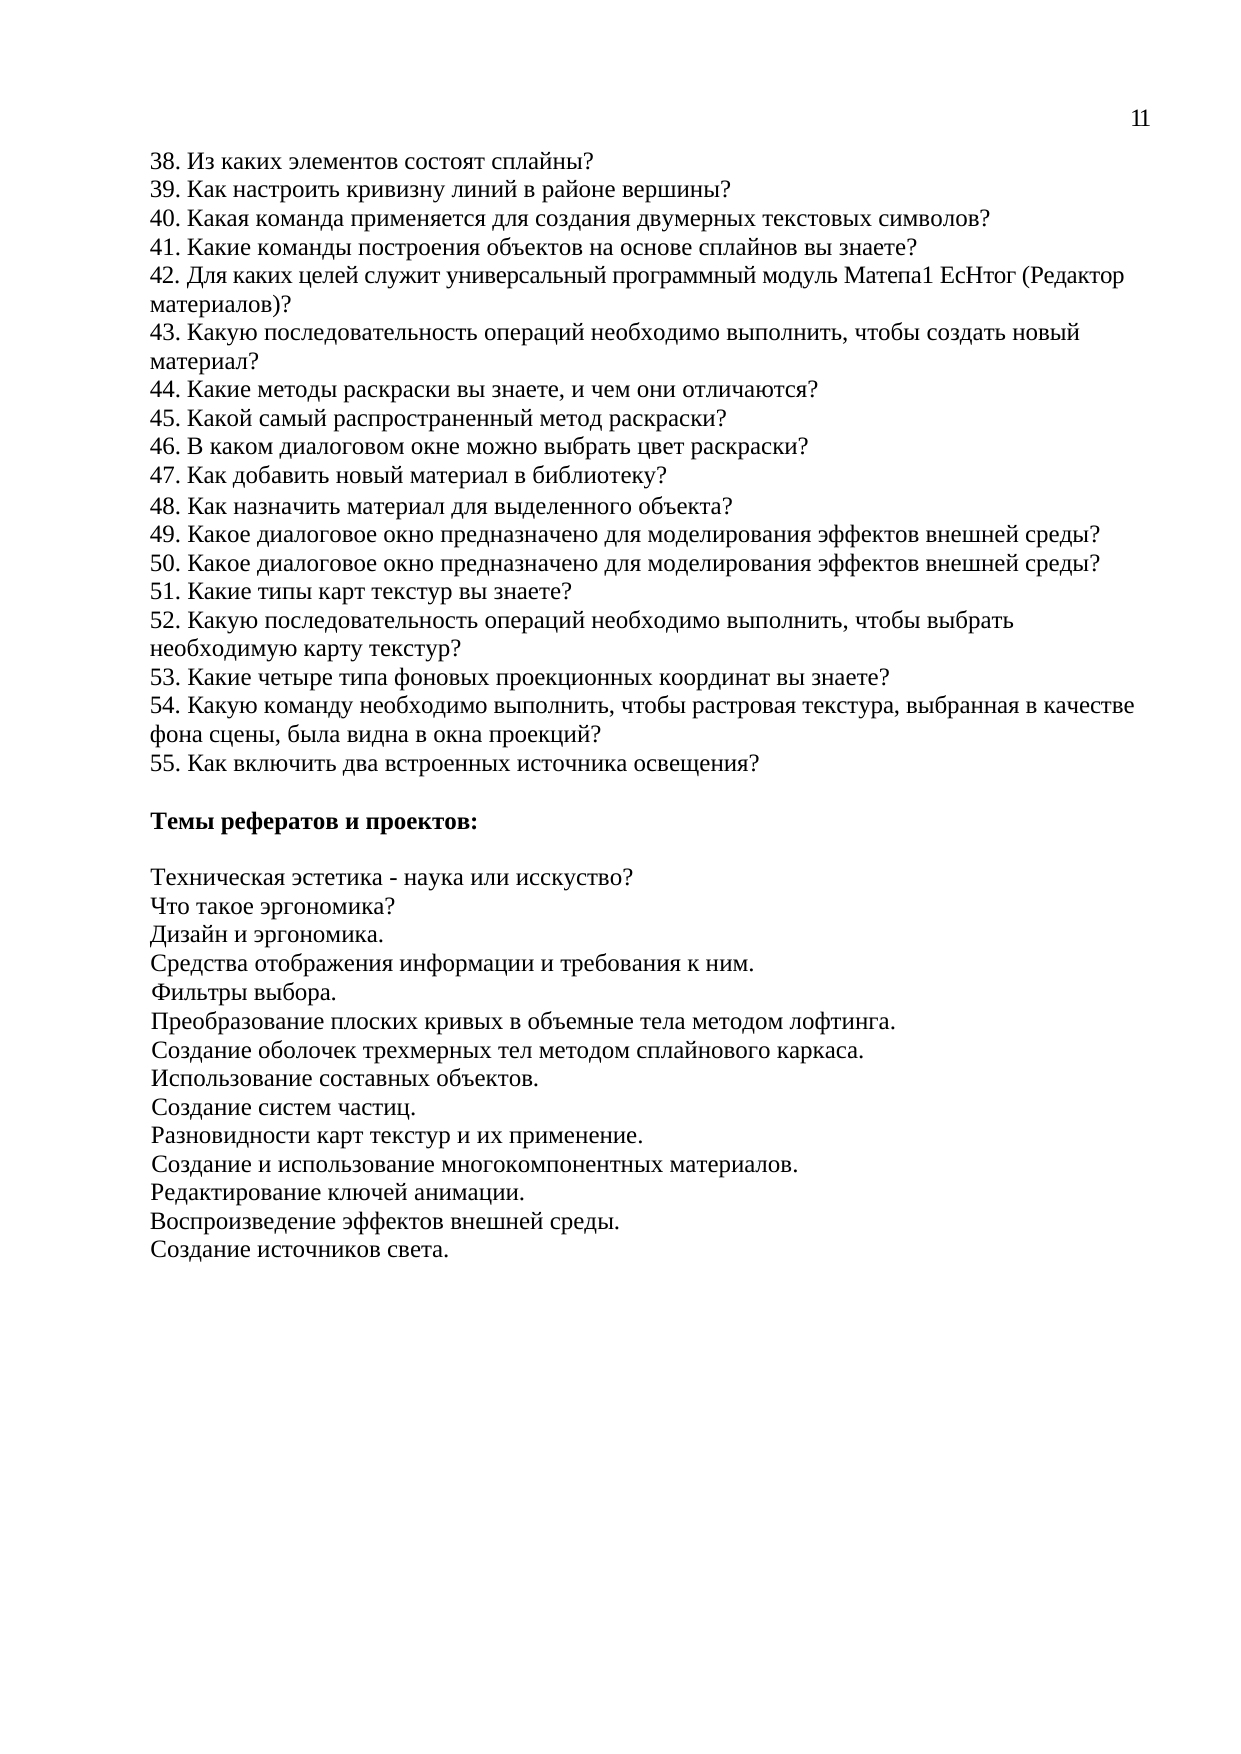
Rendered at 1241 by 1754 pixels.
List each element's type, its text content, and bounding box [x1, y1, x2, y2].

list Какие типы карт текстур вы знаете? [149, 577, 1155, 606]
text Редактирование ключей анимации. [150, 1178, 1155, 1207]
list Для каких целей служит универсальный программный модуль Матепа1 ЕсНтог (Редактор материалов)? [149, 261, 1155, 318]
list Какие методы раскраски вы знаете, и чем они отличаются? [149, 375, 1155, 403]
text Создание источников света. [150, 1235, 1155, 1264]
text Дизайн и эргономика. [149, 920, 1155, 949]
list Какое диалоговое окно предназначено для моделирования эффектов внешней среды? [149, 520, 1155, 548]
text Темы рефератов и проектов: [150, 806, 1155, 835]
text Что такое эргономика? [150, 892, 1155, 920]
list Какое диалоговое окно предназначено для моделирования эффектов внешней среды? [149, 548, 1155, 577]
text Создание оболочек трехмерных тел методом сплайнового каркаса. [151, 1035, 1155, 1064]
list Как назначить материал для выделенного объекта? [149, 491, 1155, 520]
list Какую последовательность операций необходимо выполнить, чтобы создать новый материал? [149, 318, 1107, 375]
text 11 [149, 103, 1155, 131]
list Какой самый распространенный метод раскраски? [149, 403, 1155, 432]
text Воспроизведение эффектов внешней среды. [149, 1207, 1155, 1235]
list Из каких элементов состоят сплайны? [149, 146, 1155, 175]
list Как настроить кривизну линий в районе вершины? [149, 175, 1155, 203]
text Разновидности карт текстур и их применение. [151, 1121, 1155, 1149]
list Какую команду необходимо выполнить, чтобы растровая текстура, выбранная в качестве фона сцены, была видна в окна проекций? [149, 691, 1155, 748]
text Фильтры выбора. [151, 978, 1155, 1006]
list Какие команды построения объектов на основе сплайнов вы знаете? [149, 232, 1155, 261]
text Техническая эстетика - наука или исскуство? [150, 863, 1155, 892]
text Средства отображения информации и требования к ним. [150, 949, 1155, 977]
text Использование составных объектов. [151, 1064, 1155, 1092]
list Какая команда применяется для создания двумерных текстовых символов? [149, 203, 1155, 232]
list В каком диалоговом окне можно выбрать цвет раскраски? [149, 432, 1155, 460]
text Создание и использование многокомпонентных материалов. [151, 1149, 1155, 1178]
list Какую последовательность операций необходимо выполнить, чтобы выбрать необходимую карту текстур? [149, 606, 1059, 663]
list Как добавить новый материал в библиотеку? [149, 460, 1155, 489]
list Как включить два встроенных источника освещения? [149, 748, 1155, 777]
text Создание систем частиц. [151, 1092, 1155, 1121]
list Какие четыре типа фоновых проекционных координат вы знаете? [149, 663, 1155, 691]
text Преобразование плоских кривых в объемные тела методом лофтинга. [151, 1006, 1155, 1035]
